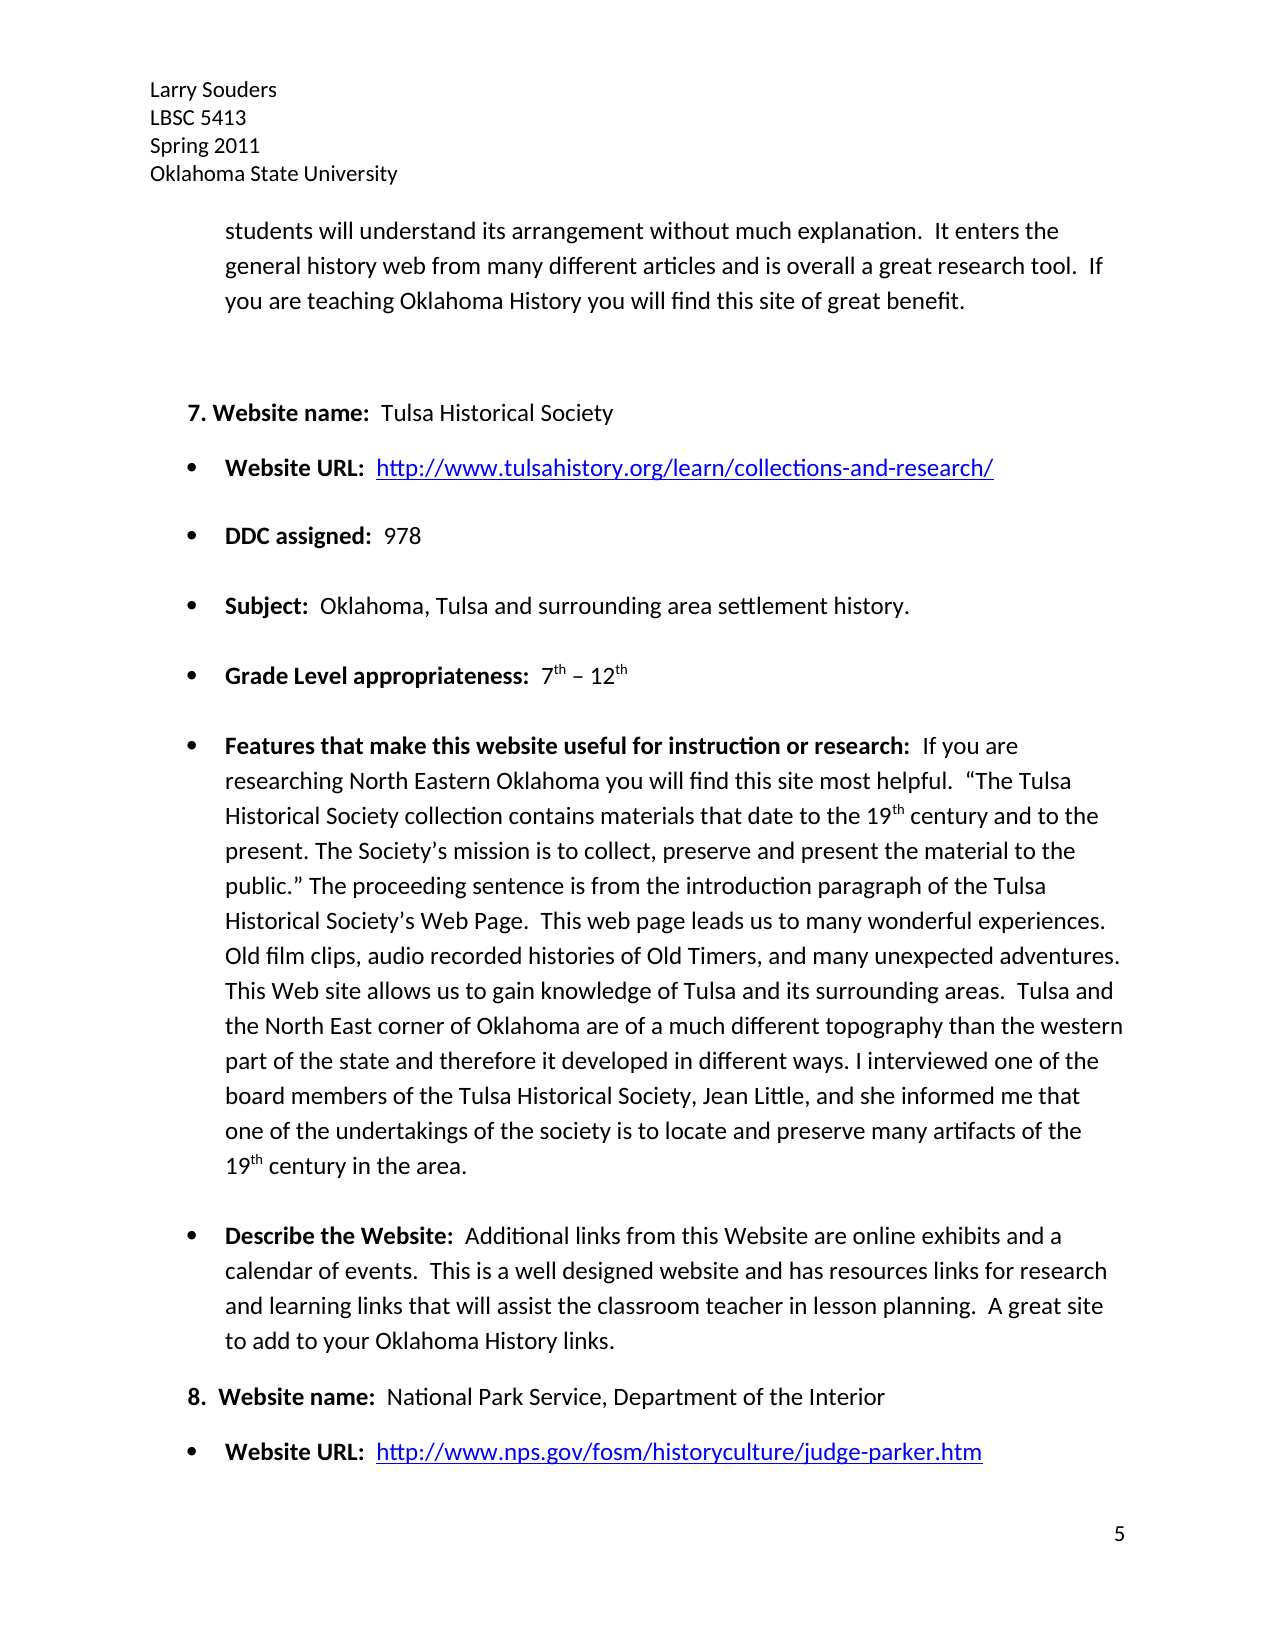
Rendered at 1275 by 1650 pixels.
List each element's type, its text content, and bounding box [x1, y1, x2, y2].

list DDC assigned: 978 [187, 520, 1125, 550]
list Features that make this website useful for instruction or research: If you are researching North Eastern Oklahoma you will find this site most helpful. “The Tulsa Historical Society collection contains materials that date to the 19th century and to the present. The Society’s mission is to collect, preserve and present the material to the public.” The proceeding sentence is from the introduction paragraph of the Tulsa Historical Society’s Web Page. This web page leads us to many wonderful experiences. Old film clips, audio recorded histories of Old Timers, and many unexpected adventures. This Web site allows us to gain knowledge of Tulsa and its surrounding areas. Tulsa and the North East corner of Oklahoma are of a much different topography than the western part of the state and therefore it developed in different ways. I interviewed one of the board members of the Tulsa Historical Society, Jean Little, and she informed me that one of the undertakings of the society is to locate and preserve many artifacts of the 19th century in the area. [187, 730, 1125, 1180]
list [187, 215, 1125, 316]
list Subject: Oklahoma, Tulsa and surrounding area settlement history. [187, 590, 1125, 620]
text 7. Website name: Tulsa Historical Society [150, 397, 1125, 427]
text 8. Website name: National Park Service, Department of the Interior [150, 1381, 1125, 1411]
list Website URL: http://www.tulsahistory.org/learn/collections-and-research/ [187, 453, 1125, 483]
list Describe the Website: Additional links from this Website are online exhibits and a calendar of events. This is a well designed website and has resources links for research and learning links that will assist the classroom teacher in lesson planning. A great site to add to your Oklahoma History links. [187, 1220, 1125, 1355]
list Website URL: http://www.nps.gov/fosm/historyculture/judge-parker.htm [187, 1436, 1125, 1467]
list Grade Level appropriateness: 7th – 12th [187, 660, 1125, 690]
